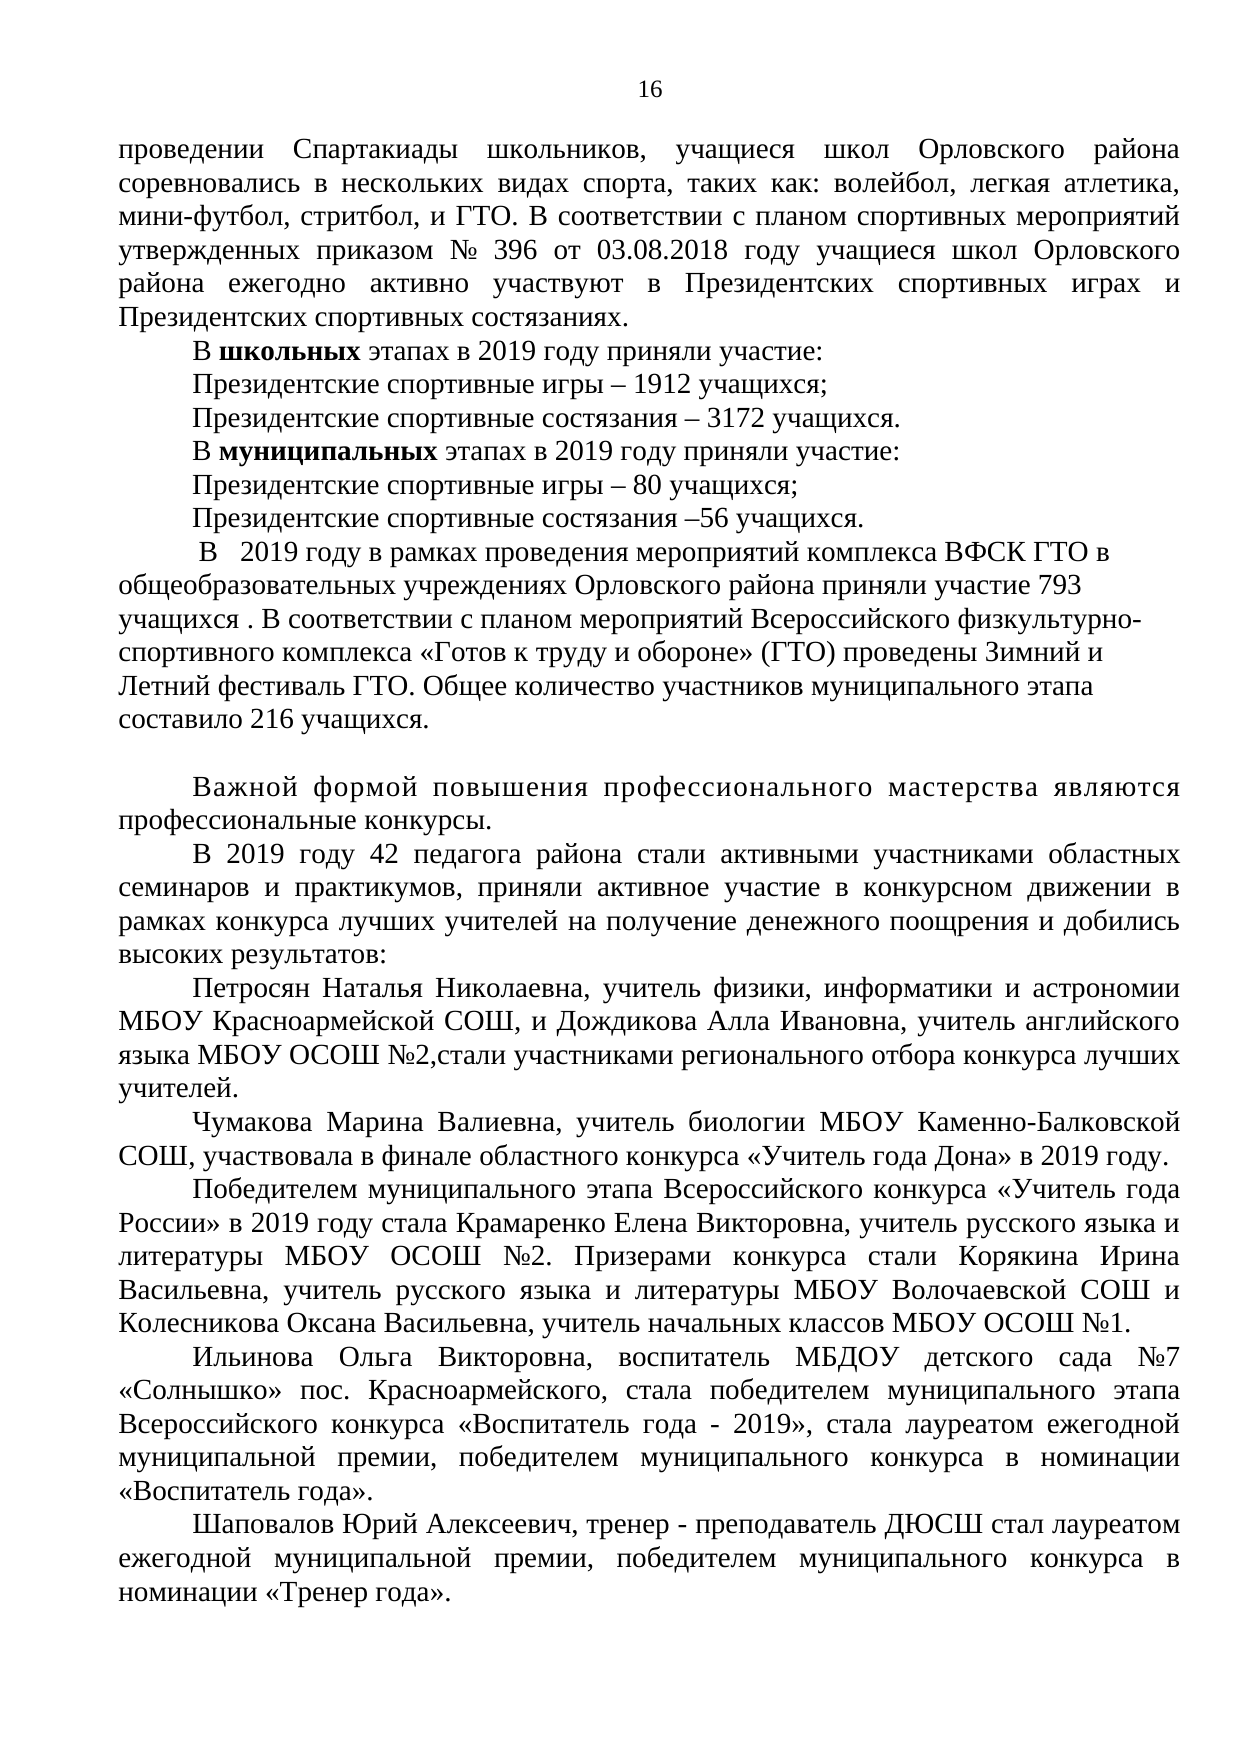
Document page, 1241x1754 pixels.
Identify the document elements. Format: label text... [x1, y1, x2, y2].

text Президентские спортивные игры – 80 учащихся; [118, 467, 1181, 500]
text В 2019 году в рамках проведения мероприятий комплекса ВФСК ГТО в общеобразовательных учреждениях Орловского района приняли участие 793 учащихся . В соответствии с планом мероприятий Всероссийского физкультурно-спортивного комплекса «Готов к труду и обороне» (ГТО) проведены Зимний и Летний фестиваль ГТО. Общее количество участников муниципального этапа составило 216 учащихся. [118, 534, 1181, 735]
text Победителем муниципального этапа Всероссийского конкурса «Учитель года России» в 2019 году стала Крамаренко Елена Викторовна, учитель русского языка и литературы МБОУ ОСОШ №2. Призерами конкурса стали Корякина Ирина Васильевна, учитель русского языка и литературы МБОУ Волочаевской СОШ и Колесникова Оксана Васильевна, учитель начальных классов МБОУ ОСОШ №1. [118, 1171, 1181, 1339]
text Президентские спортивные состязания – 3172 учащихся. [118, 400, 1181, 433]
text Чумакова Марина Валиевна, учитель биологии МБОУ Каменно-Балковской СОШ, участвовала в финале областного конкурса «Учитель года Дона» в 2019 году. [118, 1104, 1181, 1171]
text В школьных этапах в 2019 году приняли участие: [118, 333, 1181, 366]
text Петросян Наталья Николаевна, учитель физики, информатики и астрономии МБОУ Красноармейской СОШ, и Дождикова Алла Ивановна, учитель английского языка МБОУ ОСОШ №2,стали участниками регионального отбора конкурса лучших учителей. [118, 970, 1181, 1104]
text В муниципальных этапах в 2019 году приняли участие: [118, 433, 1181, 467]
text Ильинова Ольга Викторовна, воспитатель МБДОУ детского сада №7 «Солнышко» пос. Красноармейского, стала победителем муниципального этапа Всероссийского конкурса «Воспитатель года - 2019», стала лауреатом ежегодной муниципальной премии, победителем муниципального конкурса в номинации «Воспитатель года». [118, 1339, 1181, 1507]
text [118, 131, 1181, 333]
text Президентские спортивные состязания –56 учащихся. [118, 500, 1181, 534]
text В 2019 году 42 педагога района стали активными участниками областных семинаров и практикумов, приняли активное участие в конкурсном движении в рамках конкурса лучших учителей на получение денежного поощрения и добились высоких результатов: [118, 836, 1181, 970]
text Президентские спортивные игры – 1912 учащихся; [118, 366, 1181, 400]
text Шаповалов Юрий Алексеевич, тренер - преподаватель ДЮСШ стал лауреатом ежегодной муниципальной премии, победителем муниципального конкурса в номинации «Тренер года». [118, 1507, 1181, 1607]
text Важной формой повышения профессионального мастерства являются профессиональные конкурсы. [118, 769, 1181, 836]
